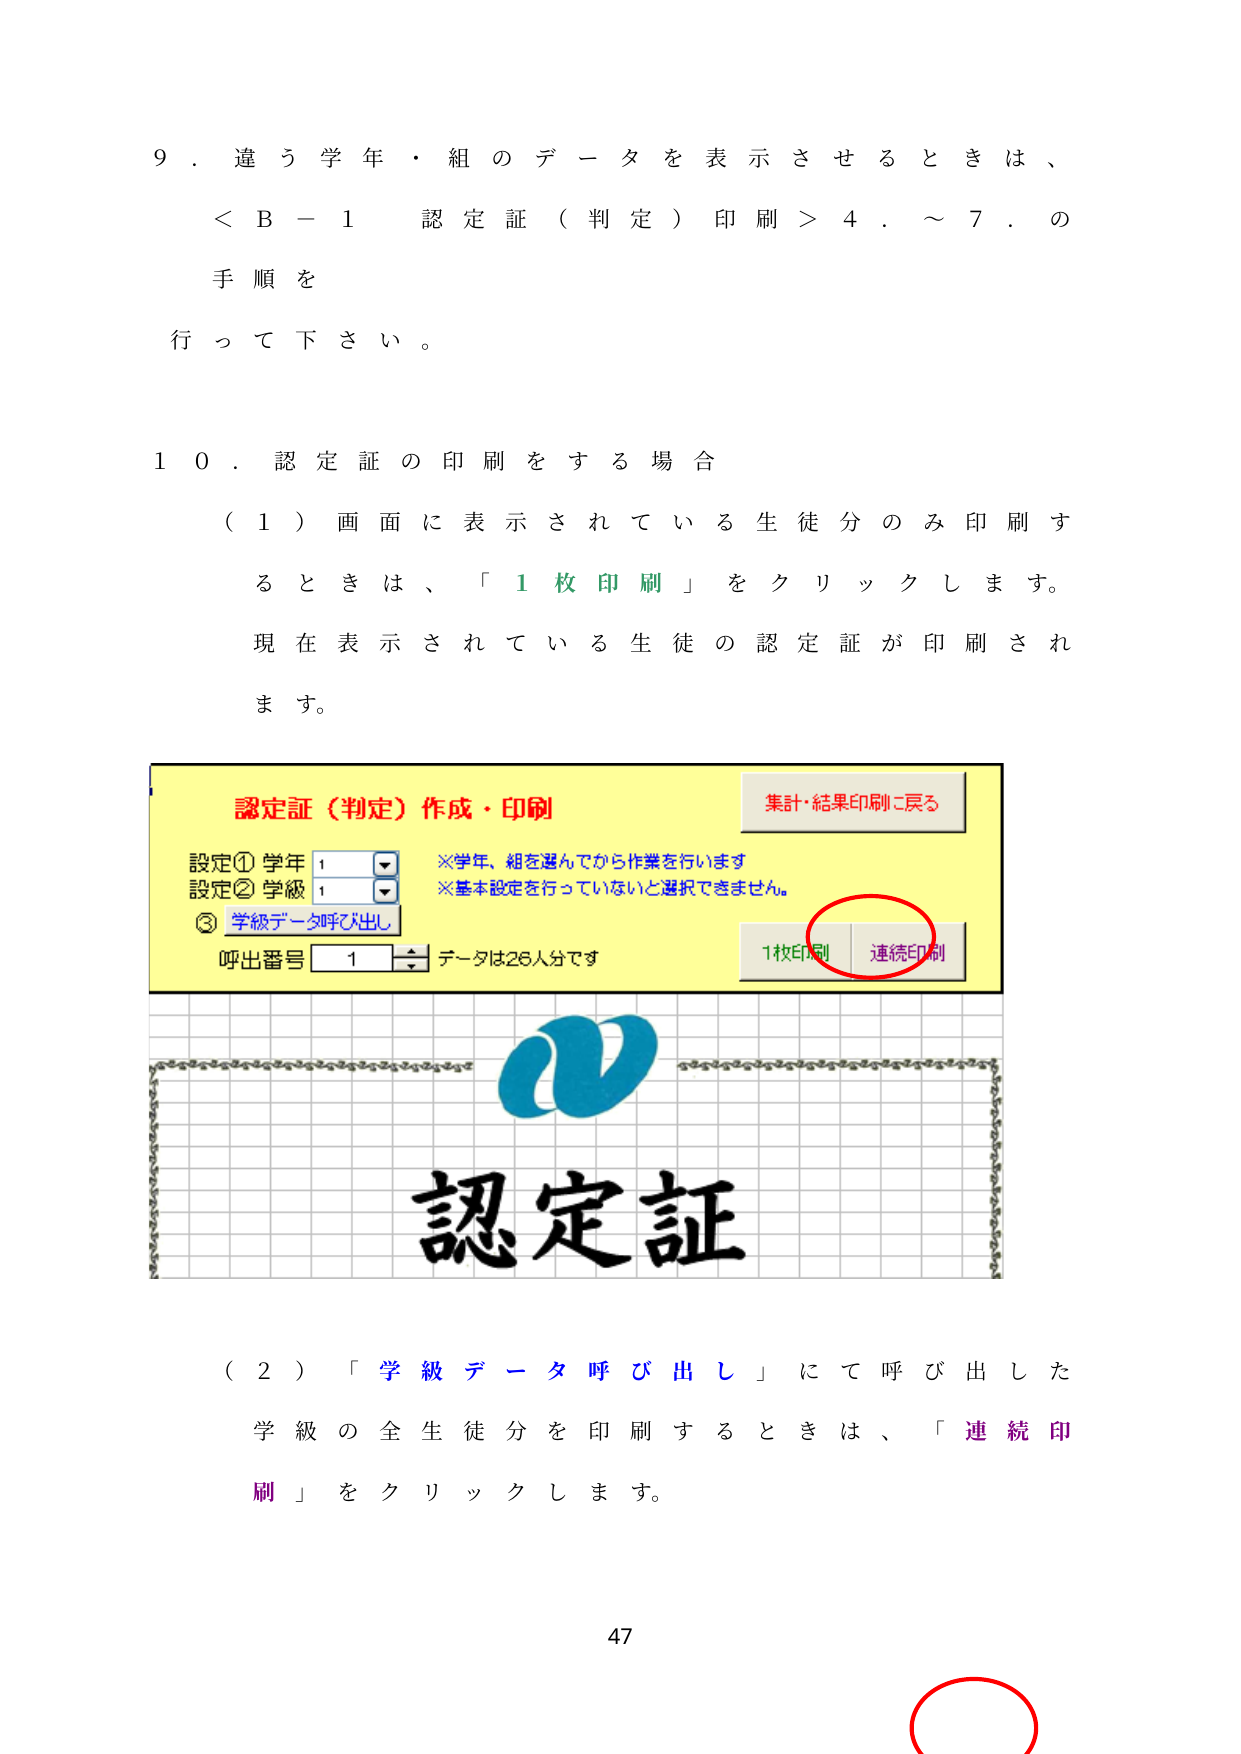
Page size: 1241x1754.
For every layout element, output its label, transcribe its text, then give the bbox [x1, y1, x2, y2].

text １０．認定証の印刷をする場合 [149, 430, 1091, 491]
text （２）「学級データ呼び出し」にて呼び出した学級の全生徒分を印刷するときは、「連続印刷」をクリックします。 [191, 1339, 1091, 1521]
text ９．違う学年・組のデータを表示させるときは、＜Ｂ－１ 認定証（判定）印刷＞４．～７．の手順を [149, 127, 1091, 309]
text （１）画面に表示されている生徒分のみ印刷するときは、「１枚印刷」をクリックします。現在表示されている生徒の認定証が印刷されます。 [191, 491, 1091, 733]
picture [148, 763, 1004, 1279]
text 行って下さい。 [149, 309, 1091, 369]
